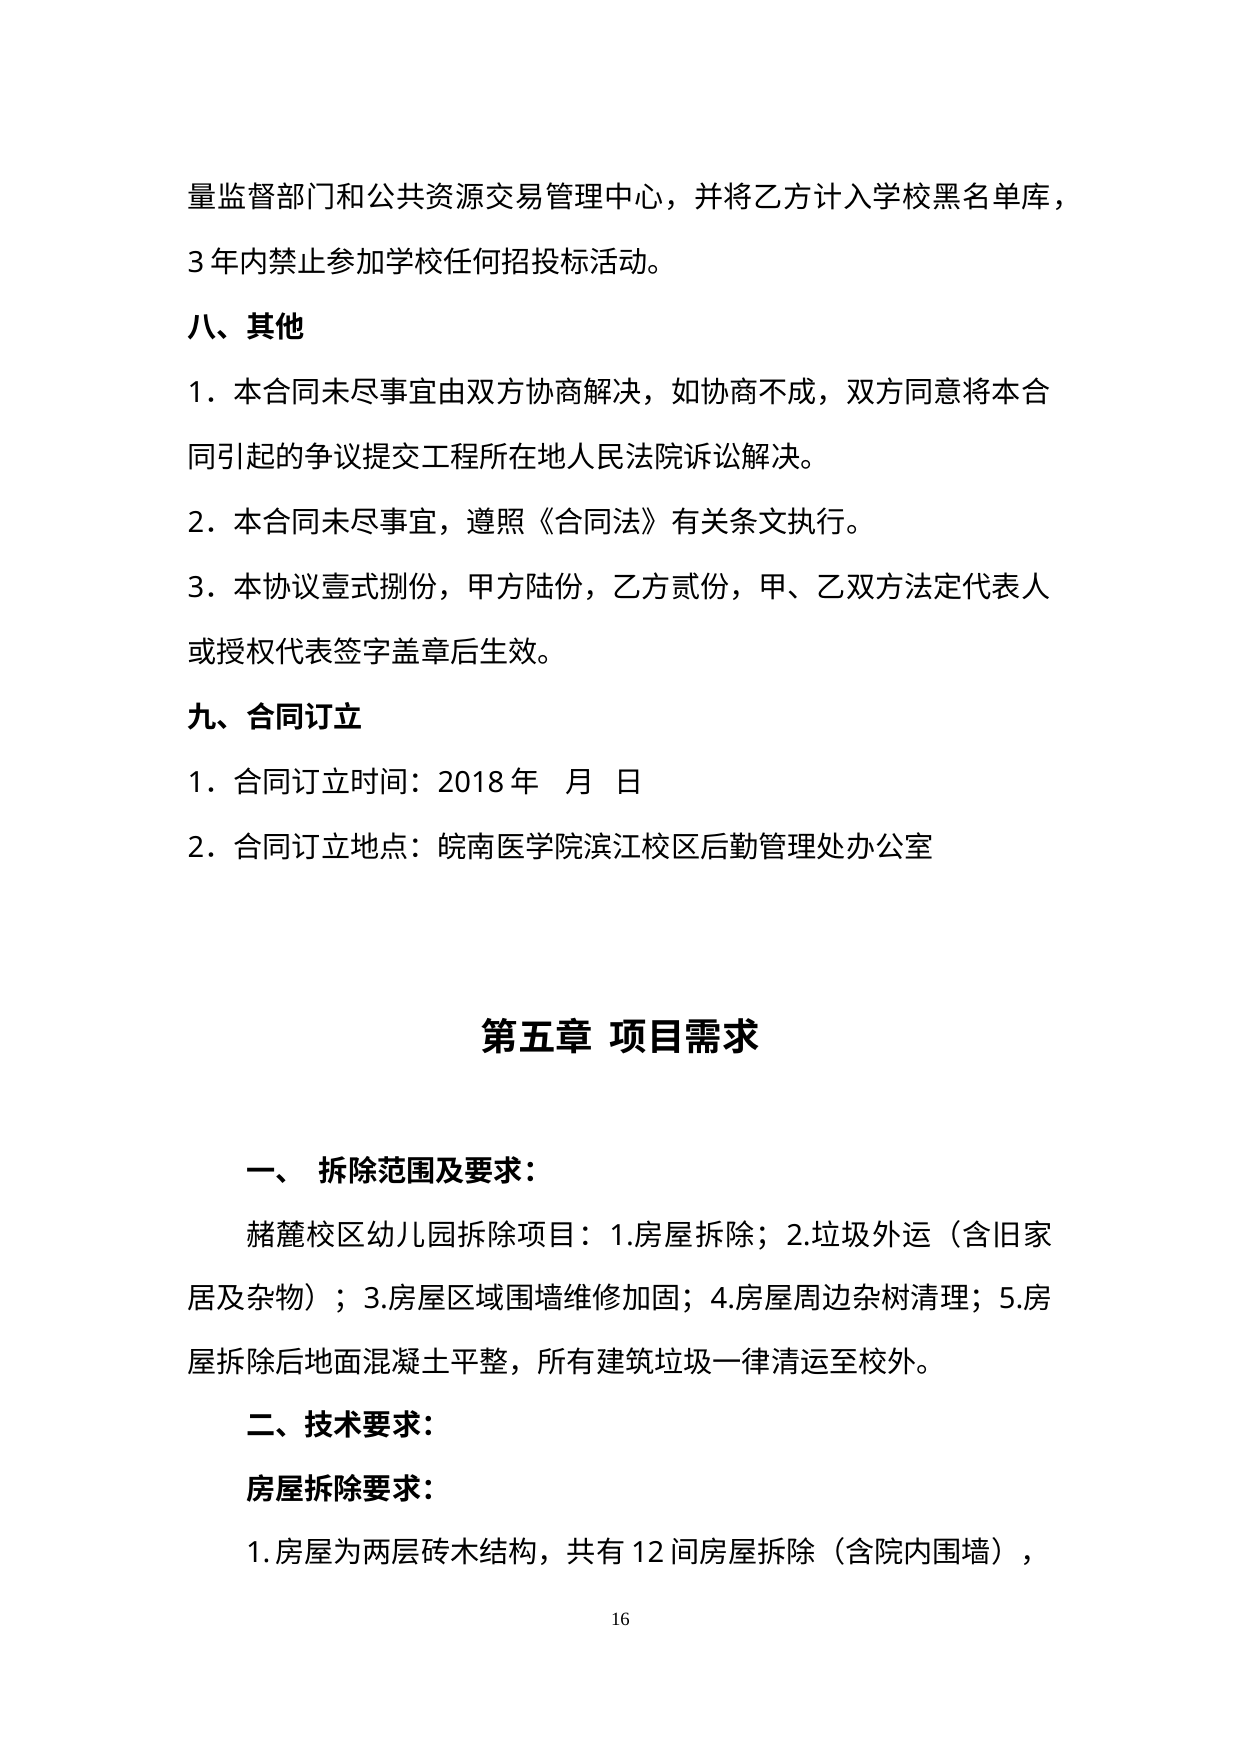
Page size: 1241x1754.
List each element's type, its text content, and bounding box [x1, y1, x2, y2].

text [187, 162, 1053, 292]
text 2．合同订立地点：皖南医学院滨江校区后勤管理处办公室 [187, 812, 1053, 877]
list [187, 1529, 1053, 1571]
subtitle 第五章 项目需求 [187, 1007, 1053, 1061]
text 房屋拆除要求： [187, 1465, 1053, 1507]
text 2．本合同未尽事宜，遵照《合同法》有关条文执行。 [187, 487, 1053, 552]
text 3．本协议壹式捌份，甲方陆份，乙方贰份，甲、乙双方法定代表人或授权代表签字盖章后生效。 [187, 552, 1053, 682]
text 1．本合同未尽事宜由双方协商解决，如协商不成，双方同意将本合同引起的争议提交工程所在地人民法院诉讼解决。 [187, 357, 1053, 487]
text 1．合同订立时间：2018年 月 日 [187, 747, 1053, 812]
text 二、技术要求： [187, 1402, 1053, 1444]
text 赭麓校区幼儿园拆除项目：1.房屋拆除；2.垃圾外运（含旧家居及杂物）；3.房屋区域围墙维修加固；4.房屋周边杂树清理；5.房屋拆除后地面混凝土平整，所有建筑垃圾一律清运至校外。 [187, 1211, 1053, 1381]
list 拆除范围及要求： [187, 1148, 1053, 1190]
text 八、其他 [187, 292, 1053, 357]
text 九、合同订立 [187, 682, 1053, 747]
